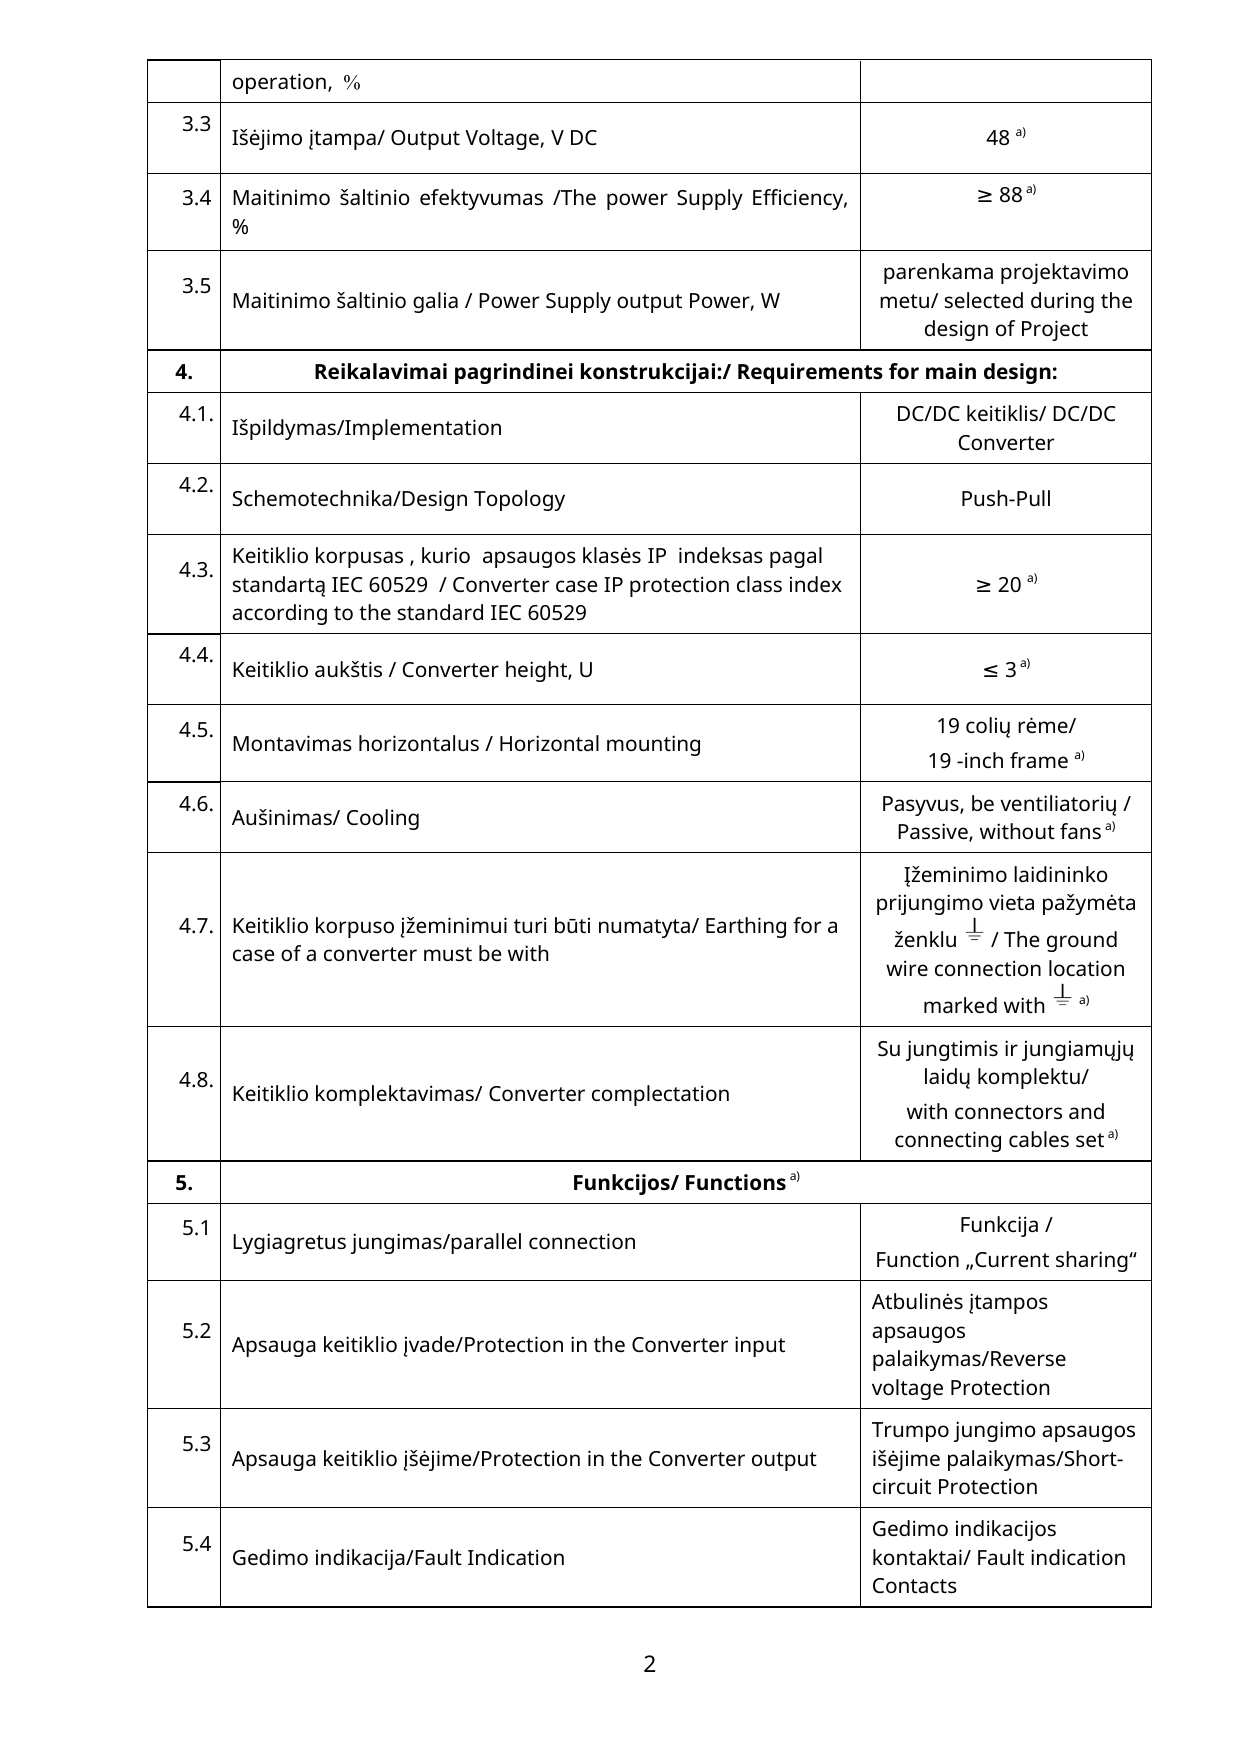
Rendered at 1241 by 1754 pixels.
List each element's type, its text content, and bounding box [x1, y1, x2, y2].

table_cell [861, 60, 1151, 102]
table_cell [148, 1508, 220, 1606]
table_cell [148, 635, 220, 704]
table_cell ≤ 3 a) [861, 634, 1151, 704]
table_cell Push-Pull [861, 464, 1151, 533]
table_cell Keitiklio korpusas , kurio apsaugos klasės IP indeksas pagal standartą IEC 60529 / Converter case IP protection class index according to the standard IEC 60529 [221, 535, 860, 633]
table_cell parenkama projektavimo metu/ selected during the design of Project [861, 251, 1151, 349]
table_cell Keitiklio komplektavimas/ Converter complectation [221, 1027, 860, 1160]
table_cell Montavimas horizontalus / Horizontal mounting [221, 705, 860, 781]
table_cell Gedimo indikacija/Fault Indication [221, 1508, 860, 1606]
table_cell Reikalavimai pagrindinei konstrukcijai:/ Requirements for main design: [221, 351, 1151, 392]
table_cell Funkcija / Function „Current sharing“ [861, 1204, 1151, 1279]
table_cell Su jungtimis ir jungiamųjų laidų komplektu/ with connectors and connecting cables set a) [861, 1027, 1151, 1160]
table_cell [148, 251, 220, 349]
table_cell Apsauga keitiklio įvade/Protection in the Converter input [221, 1281, 860, 1407]
table_cell Keitiklio aukštis / Converter height, U [221, 634, 860, 704]
table_cell [148, 783, 220, 852]
table_cell Maitinimo šaltinio efektyvumas /The power Supply Efficiency, % [221, 174, 860, 250]
table_cell Įžeminimo laidininko prijungimo vieta pažymėta ženklu / The ground wire connection location marked with a) [861, 853, 1151, 1026]
table_cell [148, 853, 220, 1026]
table_cell [148, 1204, 220, 1279]
table_cell Pasyvus, be ventiliatorių / Passive, without fans a) [861, 782, 1151, 852]
table_cell [148, 393, 220, 462]
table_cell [221, 60, 860, 102]
table_cell Keitiklio korpuso įžeminimui turi būti numatyta/ Earthing for a case of a converter must be with [221, 853, 860, 1026]
table_cell ≥ 20 a) [861, 535, 1151, 633]
table_cell 19 colių rėme/ 19 -inch frame a) [861, 705, 1151, 781]
table_cell [148, 1409, 220, 1507]
table_cell 5. [148, 1162, 220, 1202]
table_cell Funkcijos/ Functions a) [221, 1162, 1151, 1202]
table_cell ≥ 88 a) [861, 174, 1151, 250]
table_cell [148, 535, 220, 633]
table_cell Lygiagretus jungimas/parallel connection [221, 1204, 860, 1279]
table_cell Trumpo jungimo apsaugos išėjime palaikymas/Short-circuit Protection [861, 1409, 1151, 1507]
table_cell Išėjimo įtampa/ Output Voltage, V DC [221, 103, 860, 172]
table_cell [148, 61, 220, 102]
table_cell Išpildymas/Implementation [221, 393, 860, 462]
table_cell [148, 103, 220, 172]
table_cell [148, 1027, 220, 1160]
table_cell Atbulinės įtampos apsaugos palaikymas/Reverse voltage Protection [861, 1281, 1151, 1407]
table_cell Aušinimas/ Cooling [221, 782, 860, 852]
picture [963, 916, 986, 942]
table_cell [148, 174, 220, 250]
table_cell 4. [148, 351, 220, 392]
table_cell Gedimo indikacijos kontaktai/ Fault indication Contacts [861, 1508, 1151, 1606]
table_cell [148, 705, 220, 781]
table_cell Maitinimo šaltinio galia / Power Supply output Power, W [221, 251, 860, 349]
table_cell [148, 1281, 220, 1407]
picture [1051, 982, 1074, 1007]
table_cell Schemotechnika/Design Topology [221, 464, 860, 533]
table_cell DC/DC keitiklis/ DC/DC Converter [861, 393, 1151, 462]
table_cell Apsauga keitiklio įšėjime/Protection in the Converter output [221, 1409, 860, 1507]
table_cell 48 a) [861, 103, 1151, 172]
table_cell [148, 464, 220, 533]
